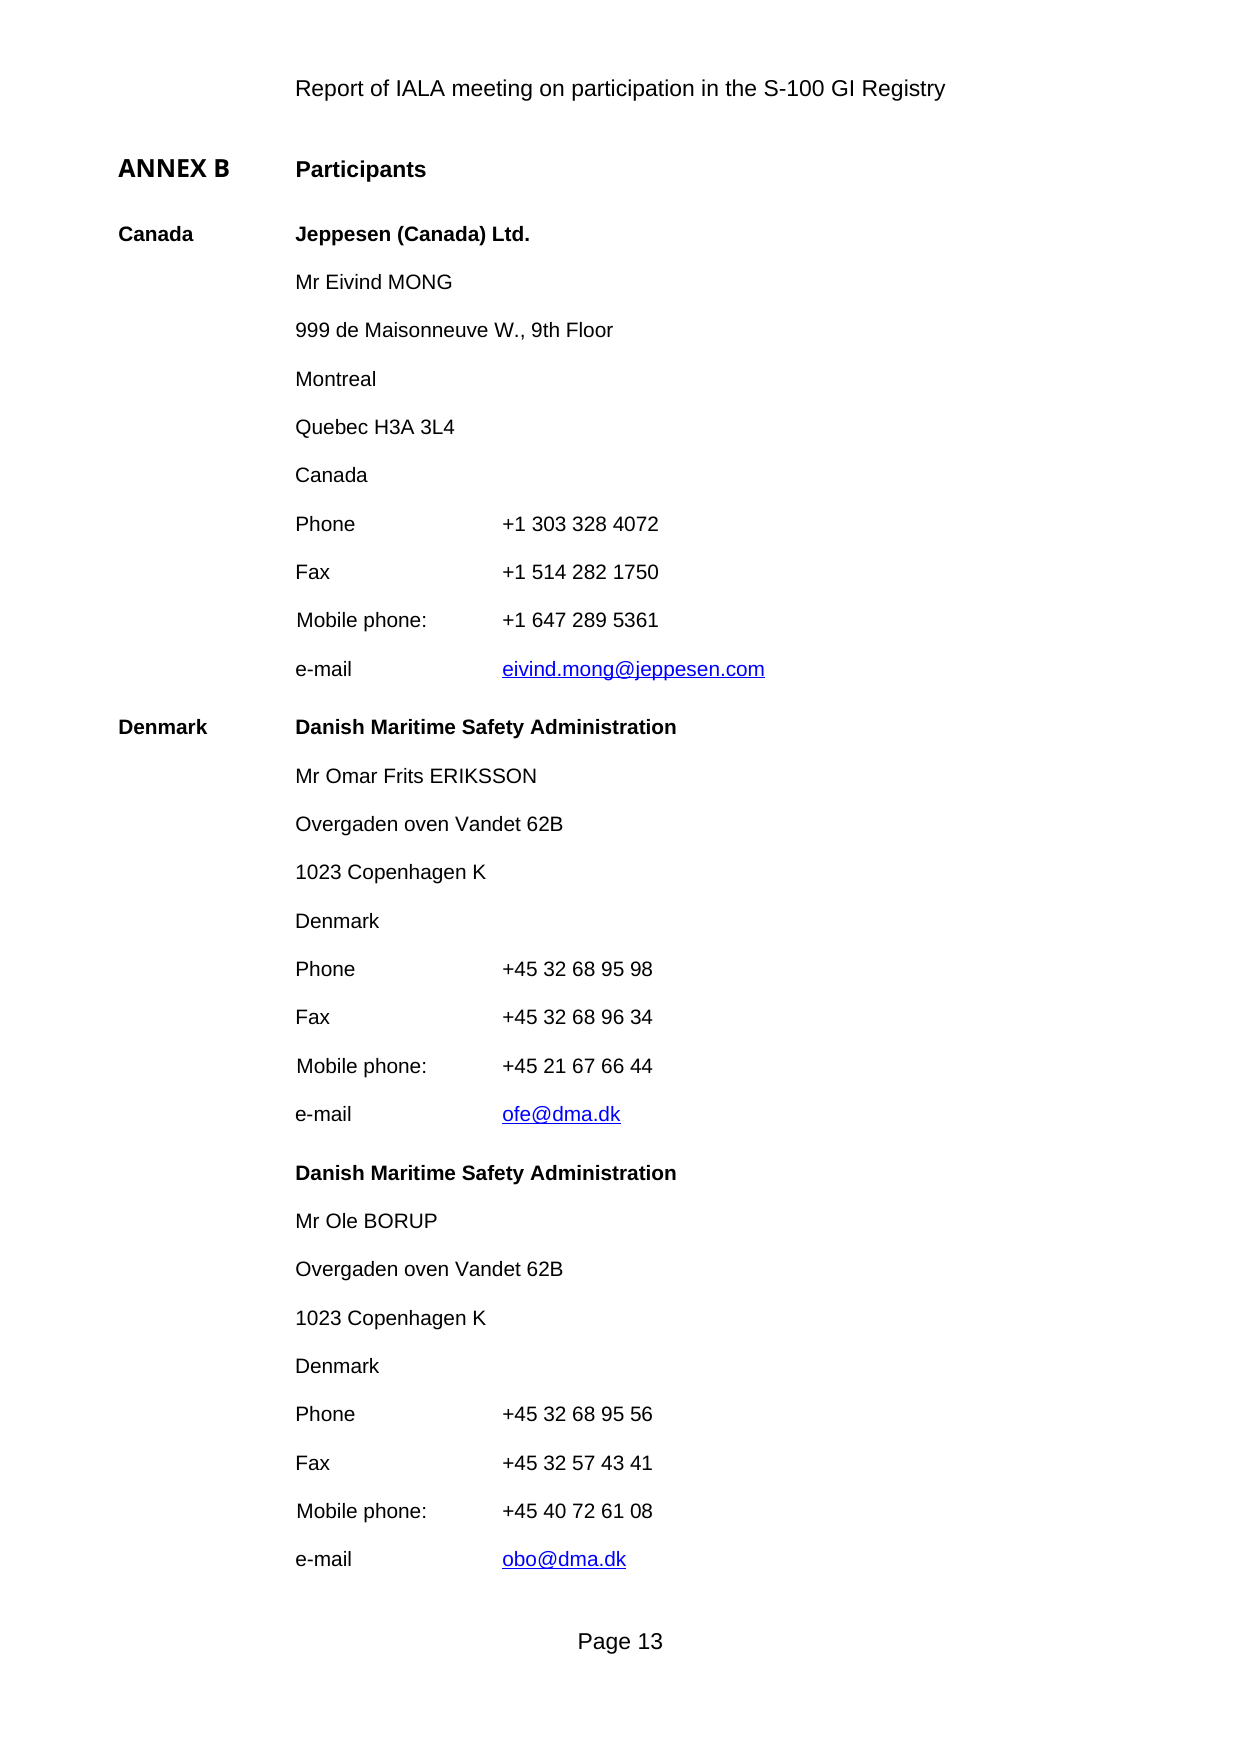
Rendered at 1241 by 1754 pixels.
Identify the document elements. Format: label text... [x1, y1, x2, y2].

text Phone +45 32 68 95 98 [118, 957, 1122, 981]
text Overgaden oven Vandet 62B [118, 1257, 1122, 1281]
text e-mail obo@dma.dk [118, 1547, 1122, 1571]
text Mobile phone: +45 21 67 66 44 [118, 1053, 1122, 1077]
text e-mail eivind.mong@jeppesen.com [118, 656, 1122, 680]
text 999 de Maisonneuve W., 9th Floor [118, 318, 1122, 342]
text Fax +45 32 57 43 41 [118, 1451, 1122, 1474]
text Danish Maritime Safety Administration [118, 1161, 1122, 1184]
text Overgaden oven Vandet 62B [118, 812, 1122, 836]
text Fax +1 514 282 1750 [118, 560, 1122, 584]
text Montreal [118, 366, 1122, 390]
text Mobile phone: +1 647 289 5361 [118, 608, 1122, 632]
text Denmark [118, 908, 1122, 932]
text Denmark [118, 1354, 1122, 1378]
text Mr Omar Frits ERIKSSON [118, 763, 1122, 787]
text Mr Eivind MONG [118, 270, 1122, 294]
text Fax +45 32 68 96 34 [118, 1005, 1122, 1029]
text Quebec H3A 3L4 [118, 415, 1122, 439]
text Participants [118, 151, 1122, 185]
text Denmark Danish Maritime Safety Administration [118, 715, 1122, 739]
text Canada [118, 463, 1122, 487]
text Phone +1 303 328 4072 [118, 511, 1122, 535]
text Canada Jeppesen (Canada) Ltd. [118, 221, 1122, 245]
text Mr Ole BORUP [118, 1209, 1122, 1233]
text e-mail ofe@dma.dk [118, 1102, 1122, 1126]
text 1023 Copenhagen K [118, 860, 1122, 884]
text Mobile phone: +45 40 72 61 08 [118, 1499, 1122, 1523]
text 1023 Copenhagen K [118, 1306, 1122, 1329]
text Phone +45 32 68 95 56 [118, 1402, 1122, 1426]
